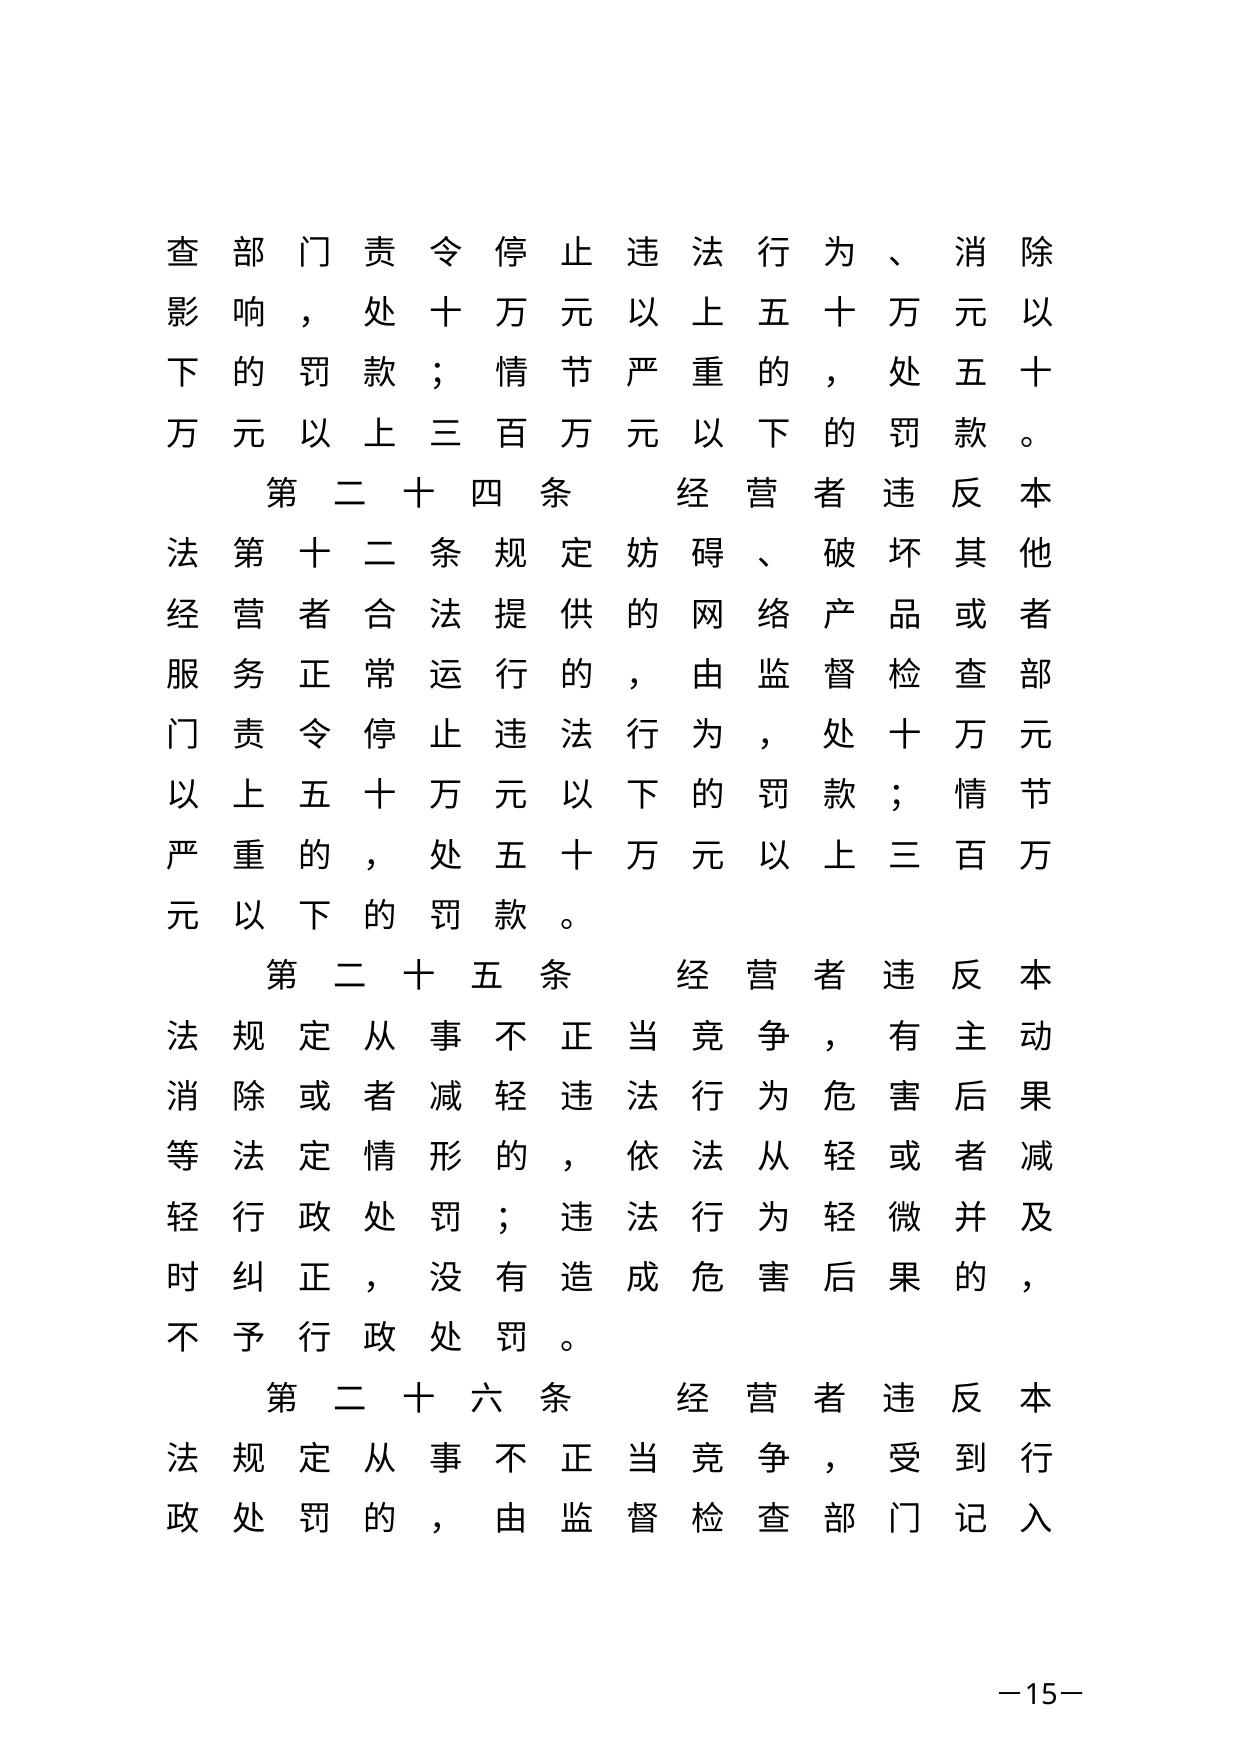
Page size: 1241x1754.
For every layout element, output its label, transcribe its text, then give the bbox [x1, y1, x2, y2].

text 第二十五条 经营者违反本法规定从事不正当竞争，有主动消除或者减轻违法行为危害后果等法定情形的，依法从轻或者减轻行政处罚；违法行为轻微并及时纠正，没有造成危害后果的，不予行政处罚。 [167, 943, 1085, 1365]
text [167, 219, 1085, 461]
text 第二十四条 经营者违反本法第十二条规定妨碍、破坏其他经营者合法提供的网络产品或者服务正常运行的，由监督检查部门责令停止违法行为，处十万元以上五十万元以下的罚款；情节严重的，处五十万元以上三百万元以下的罚款。 [167, 461, 1085, 943]
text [167, 1365, 1085, 1546]
